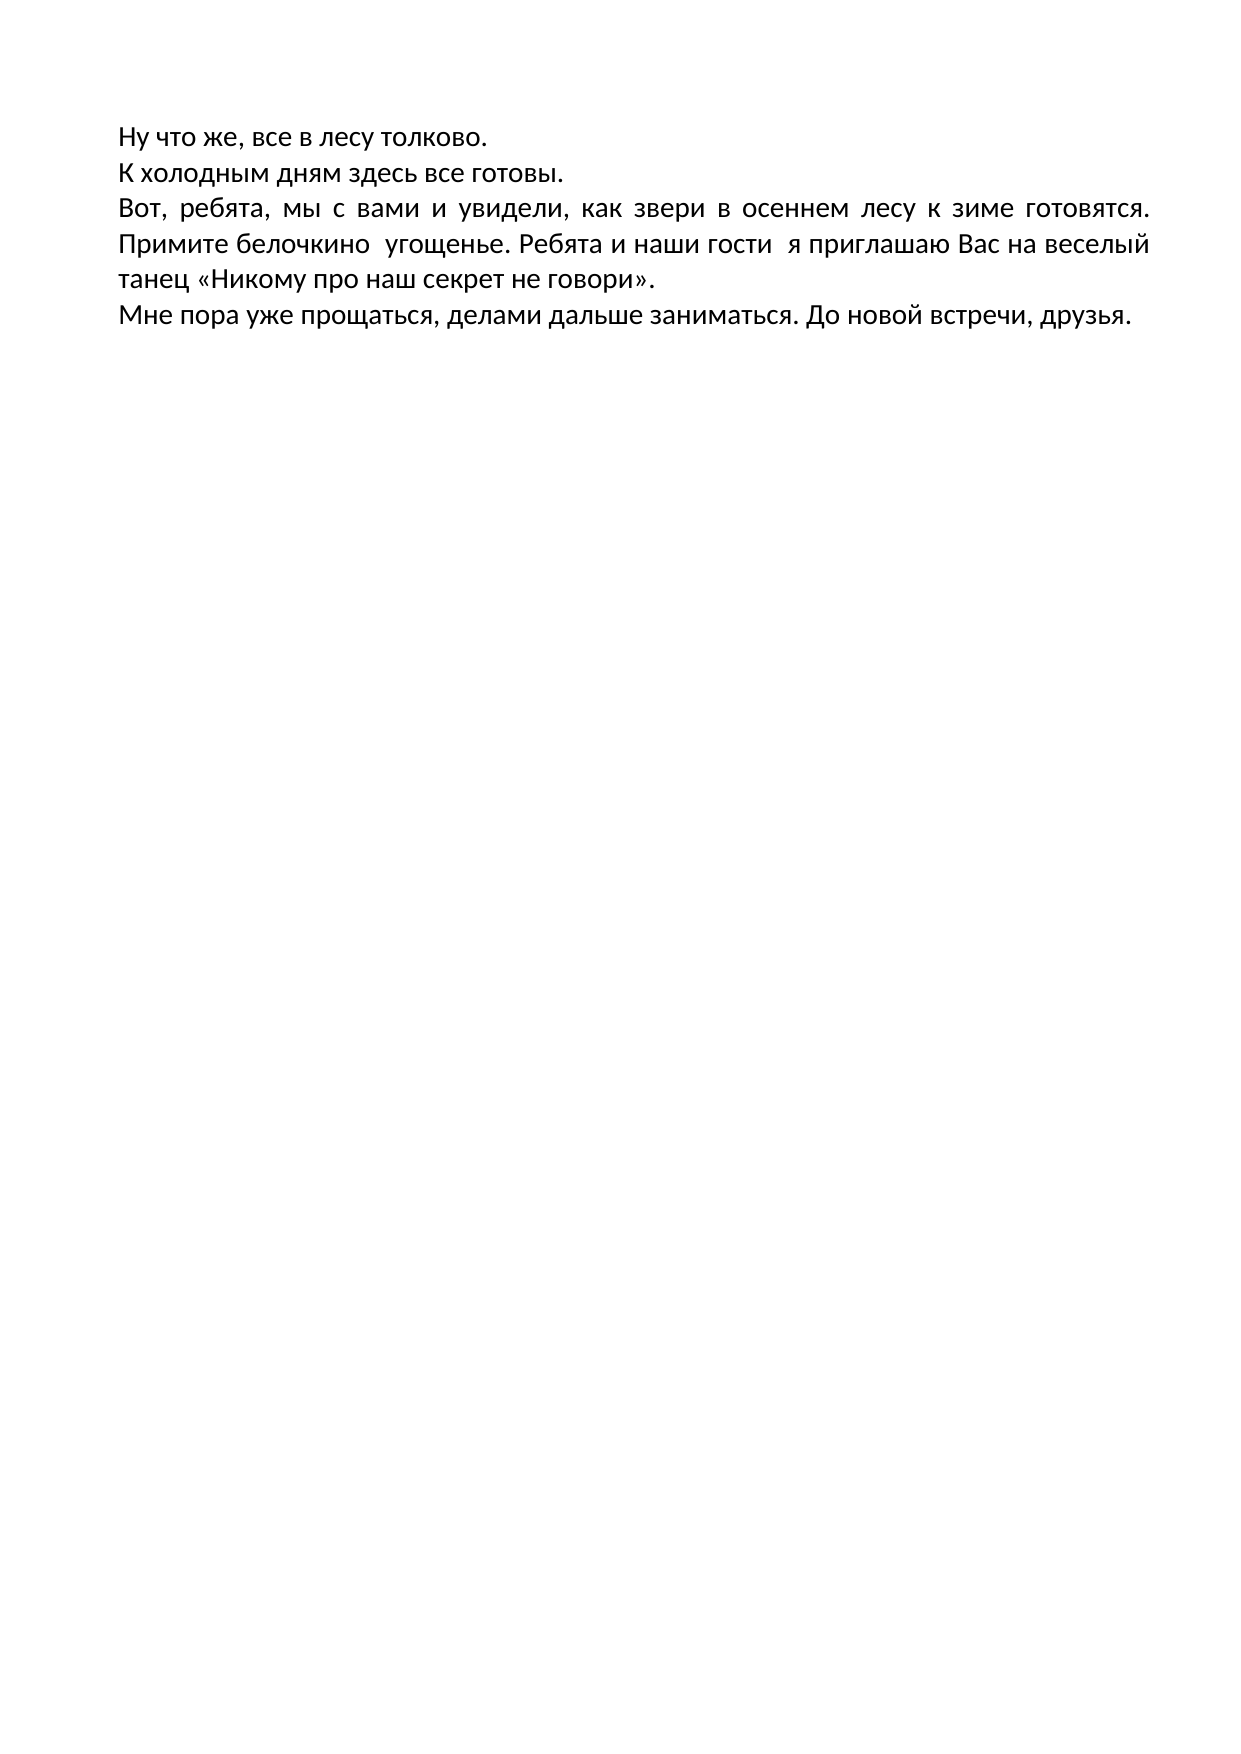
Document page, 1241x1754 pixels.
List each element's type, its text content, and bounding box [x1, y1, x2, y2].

text Ну что же, все в лесу толково. [118, 118, 1152, 154]
text Мне пора уже прощаться, делами дальше заниматься. До новой встречи, друзья. [118, 296, 1152, 332]
text Вот, ребята, мы с вами и увидели, как звери в осеннем лесу к зиме готовятся. Примите белочкино угощенье. Ребята и наши гости я приглашаю Вас на веселый танец «Никому про наш секрет не говори». [118, 189, 1152, 296]
text К холодным дням здесь все готовы. [118, 154, 1152, 189]
